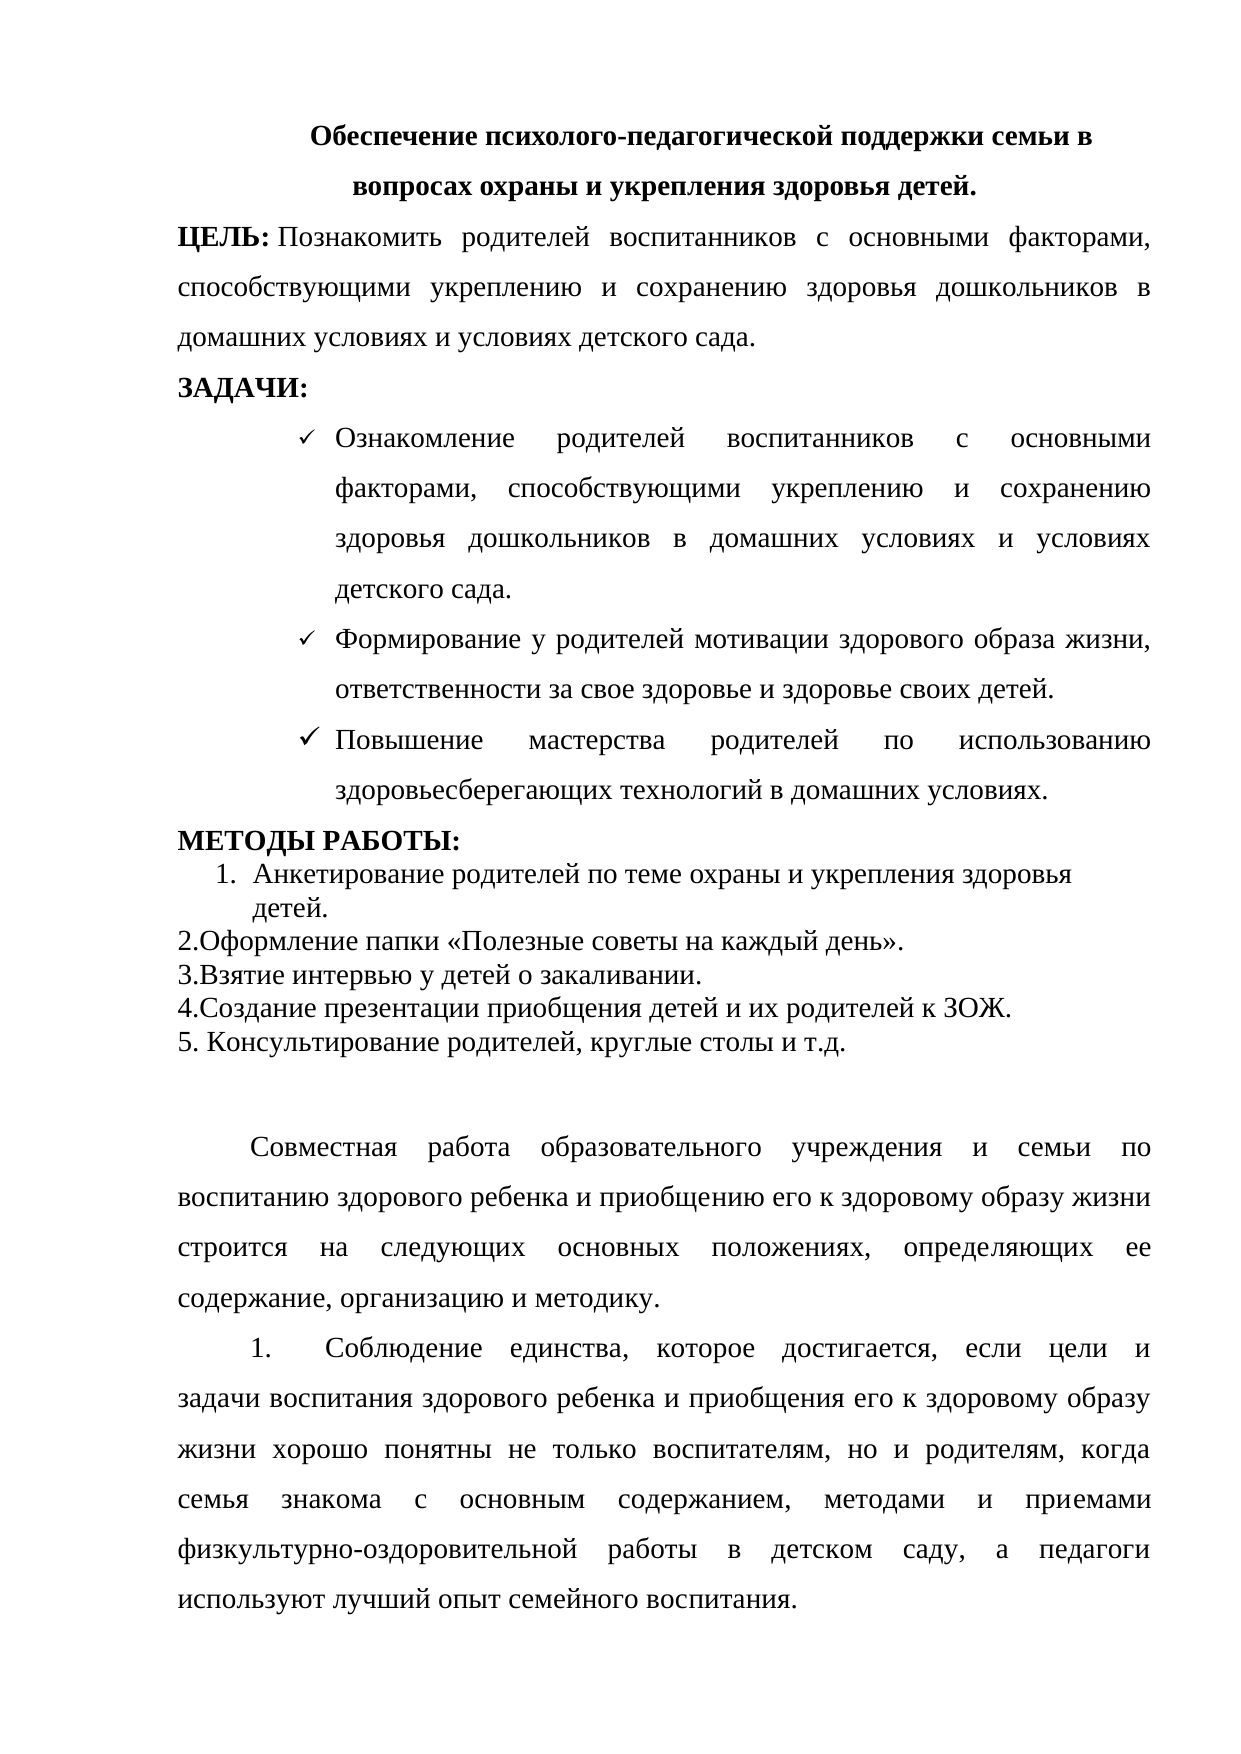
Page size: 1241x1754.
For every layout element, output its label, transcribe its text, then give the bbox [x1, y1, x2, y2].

list Анкетирование родителей по теме охраны и укрепления здоровья детей. [215, 856, 1152, 923]
list Повышение мастерства родителей по использованию здоровьесберегающих технологий в домашних условиях. [297, 722, 1152, 806]
text МЕТОДЫ РАБОТЫ: [177, 823, 1152, 856]
list Ознакомление родителей воспитанников с основными факторами, способствующими укреплению и сохранению здоровья дошкольников в домашних условиях и условиях детского сада. [297, 420, 1152, 604]
text 5. Консультирование родителей, круглые столы и т.д. [177, 1024, 1145, 1057]
text Cовместная работа образовательного учреждения и семьи по воспитанию здорового ребенка и приобщению его к здоровому образу жизни строится на следующих основных положениях, определяющих ее содержание, организацию и методику. [177, 1129, 1152, 1313]
text ЦЕЛЬ: Познакомить родителей воспитанников с основными факторами, способствующими укреплению и сохранению здоровья дошкольников в домашних условиях и условиях детского сада. [177, 219, 1152, 353]
text 3.Взятие интервью у детей о закаливании. [177, 957, 1152, 990]
list Соблюдение единства, которое достигается, если цели и задачи воспитания здорового ребенка и приобщения его к здоровому образу жизни хорошо понятны не только воспитателям, но и родителям, когда семья знакома с основным содержанием, методами и приемами физкультурно-оздоровительной работы в детском саду, а педагоги используют лучший опыт семейного воспитания. [177, 1330, 1152, 1615]
text 4.Создание презентации приобщения детей и их родителей к ЗОЖ. [177, 990, 1152, 1024]
text ЗАДАЧИ: [177, 370, 1152, 403]
text 2.Оформление папки «Полезные советы на каждый день». [177, 923, 1152, 957]
text Обеспечение психолого-педагогической поддержки семьи в вопросах охраны и укрепления здоровья детей. [177, 118, 1152, 202]
list Формирование у родителей мотивации здорового образа жизни, ответственности за свое здоровье и здоровье своих детей. [297, 621, 1152, 705]
